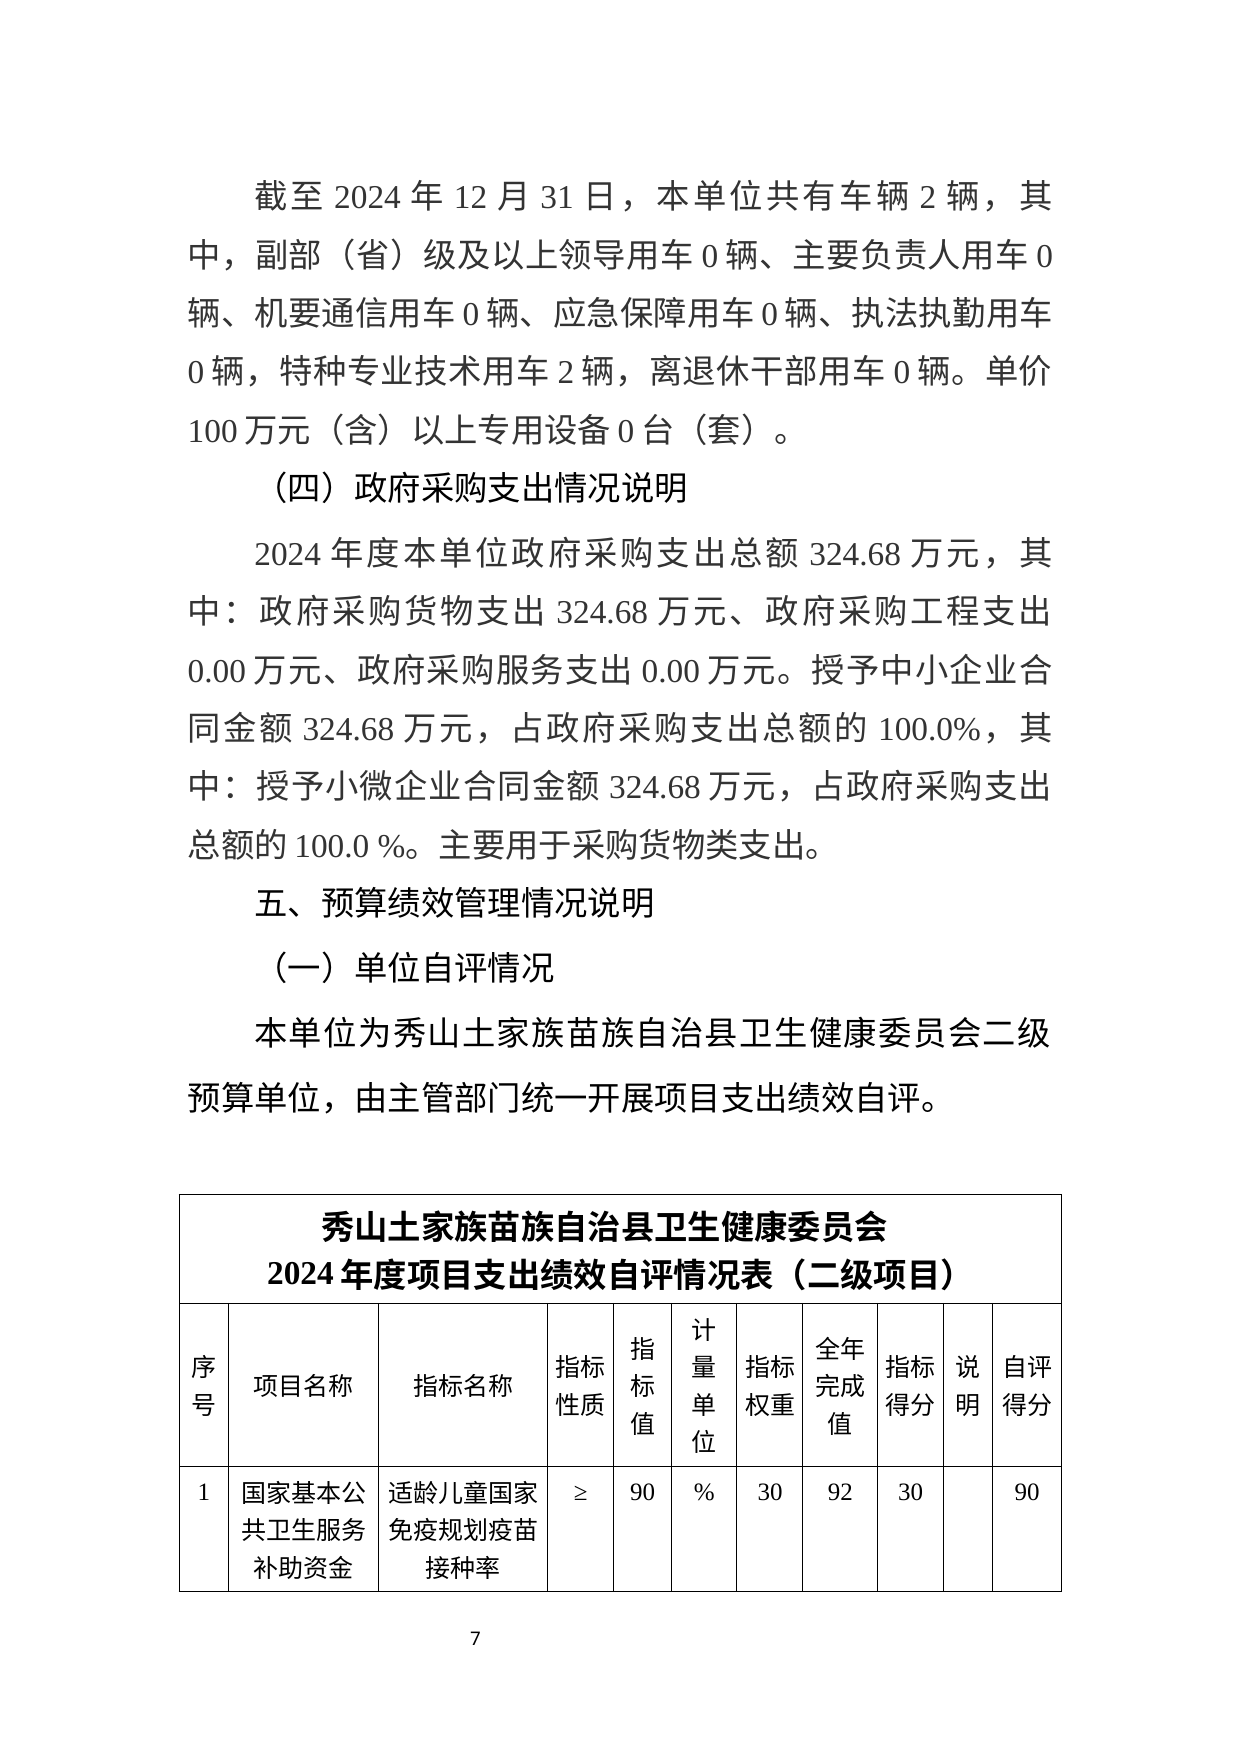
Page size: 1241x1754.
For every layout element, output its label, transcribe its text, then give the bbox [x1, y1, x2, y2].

table_cell 30 [737, 1467, 802, 1591]
table_cell 适龄儿童国家免疫规划疫苗接种率 [379, 1467, 547, 1591]
text 本单位为秀山土家族苗族自治县卫生健康委员会二级预算单位，由主管部门统一开展项目支出绩效自评。 [187, 999, 1053, 1129]
table_cell 指标性质 [548, 1304, 613, 1466]
table_cell ≥ [548, 1467, 613, 1591]
table_cell 说明 [944, 1304, 992, 1466]
table_cell 指标值 [614, 1304, 671, 1466]
table_cell 全年完成值 [803, 1304, 877, 1466]
text 截至2024年12月31日，本单位共有车辆2辆，其中，副部（省）级及以上领导用车0辆、主要负责人用车0辆、机要通信用车0辆、应急保障用车0辆、执法执勤用车0辆，特种专业技术用车2辆，离退休干部用车0辆。单价100万元（含）以上专用设备0台（套）。 [187, 162, 1053, 454]
text 五、预算绩效管理情况说明 [187, 869, 1053, 934]
table_cell 序号 [180, 1304, 228, 1466]
table_cell 国家基本公共卫生服务补助资金 [229, 1467, 378, 1591]
table_cell 项目名称 [229, 1304, 378, 1466]
table_cell 计量单位 [672, 1304, 736, 1466]
table_cell 92 [803, 1467, 877, 1591]
table_cell 指标得分 [878, 1304, 943, 1466]
table_cell 指标名称 [379, 1304, 547, 1466]
table_cell [944, 1467, 992, 1591]
text 2024年度本单位政府采购支出总额324.68万元，其中：政府采购货物支出324.68万元、政府采购工程支出0.00万元、政府采购服务支出0.00万元。授予中小企业合同金额324.68万元，占政府采购支出总额的100.0%，其中：授予小微企业合同金额324.68万元，占政府采购支出总额的100.0 %。主要用于采购货物类支出。 [187, 519, 1053, 869]
table_cell 30 [878, 1467, 943, 1591]
table_cell 自评得分 [993, 1304, 1061, 1466]
table_cell 90 [614, 1467, 671, 1591]
table_cell 指标权重 [737, 1304, 802, 1466]
table_cell 1 [180, 1467, 228, 1591]
table_cell 90 [993, 1467, 1061, 1591]
text （一）单位自评情况 [187, 934, 1053, 999]
table_cell % [672, 1467, 736, 1591]
table_header 秀山土家族苗族自治县卫生健康委员会 2024年度项目支出绩效自评情况表（二级项目） [180, 1195, 1061, 1303]
text （四）政府采购支出情况说明 [187, 454, 1053, 519]
